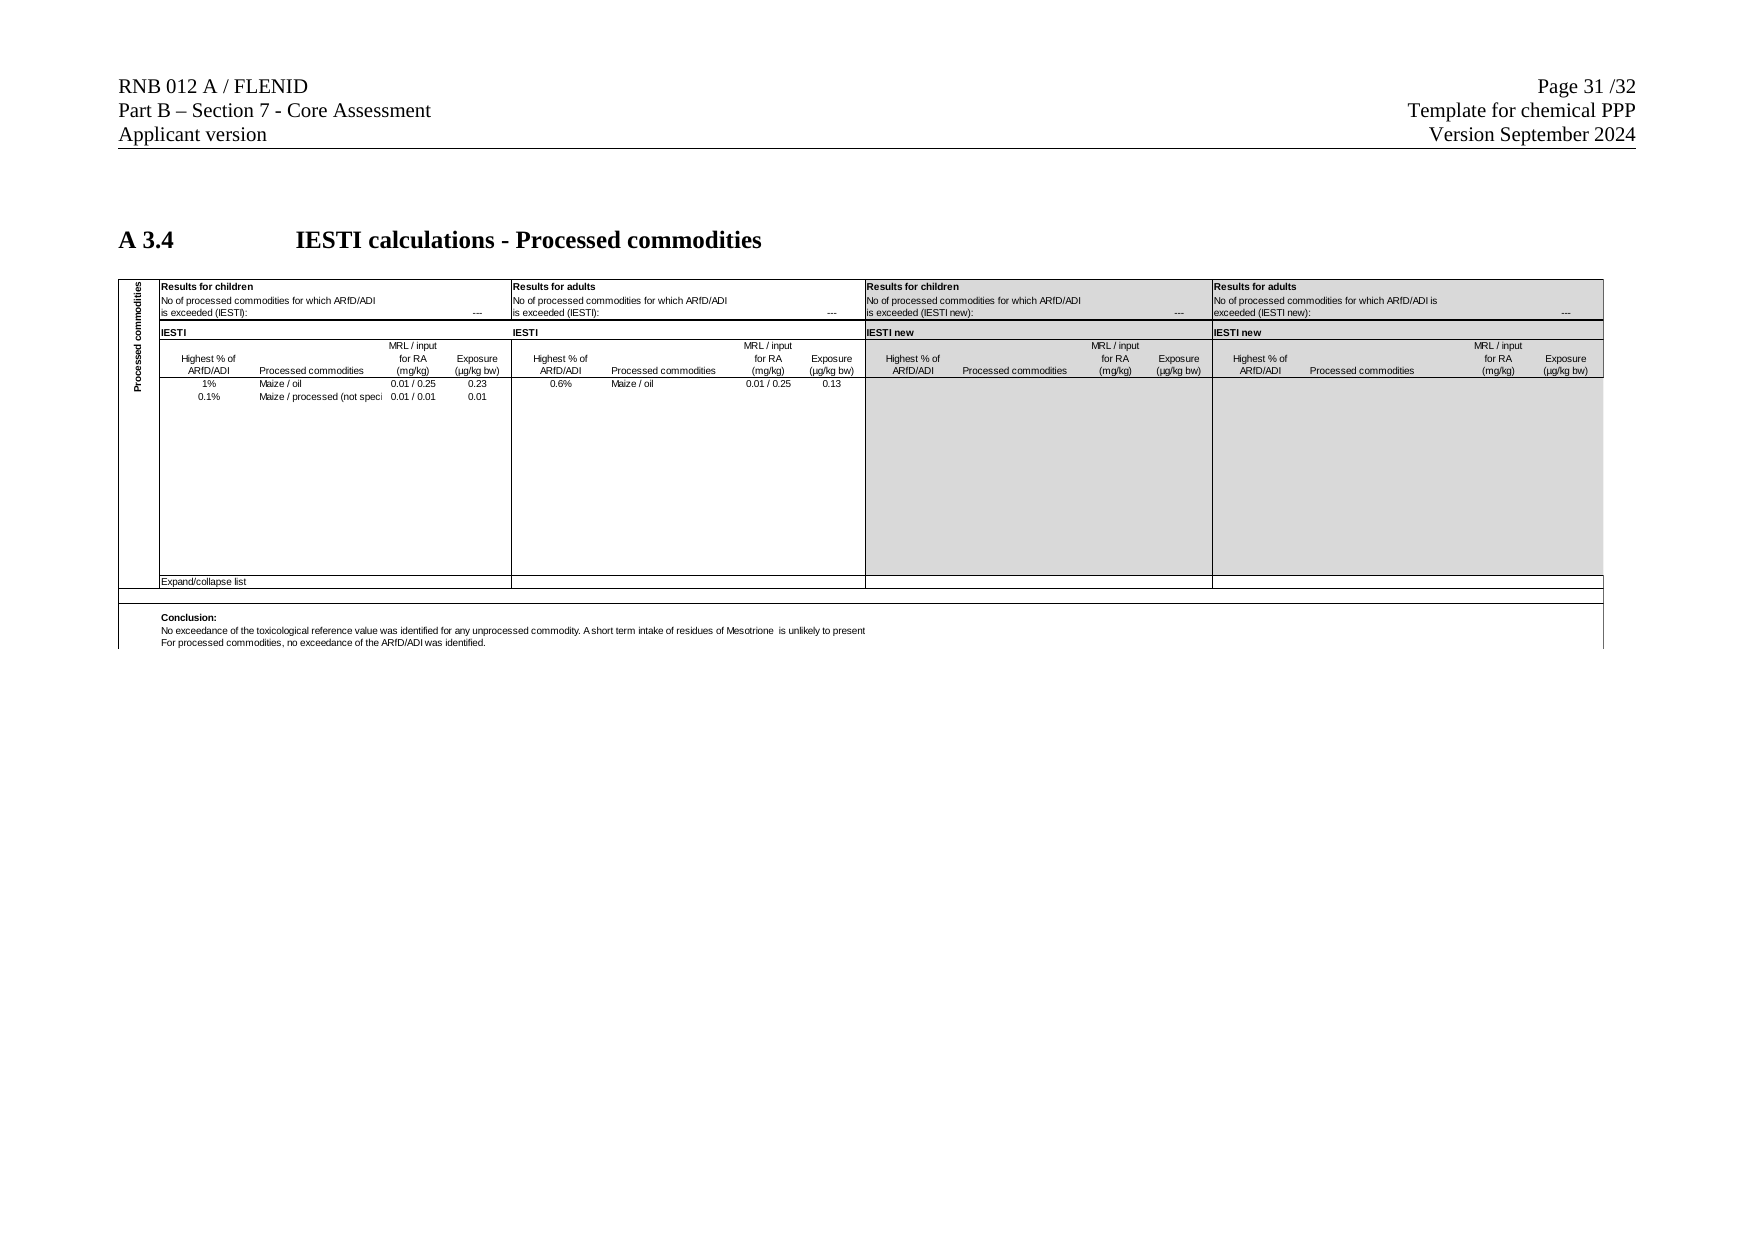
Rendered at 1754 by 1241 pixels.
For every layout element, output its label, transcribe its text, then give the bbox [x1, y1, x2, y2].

text IESTI calculations - Processed commodities [118, 226, 1636, 254]
